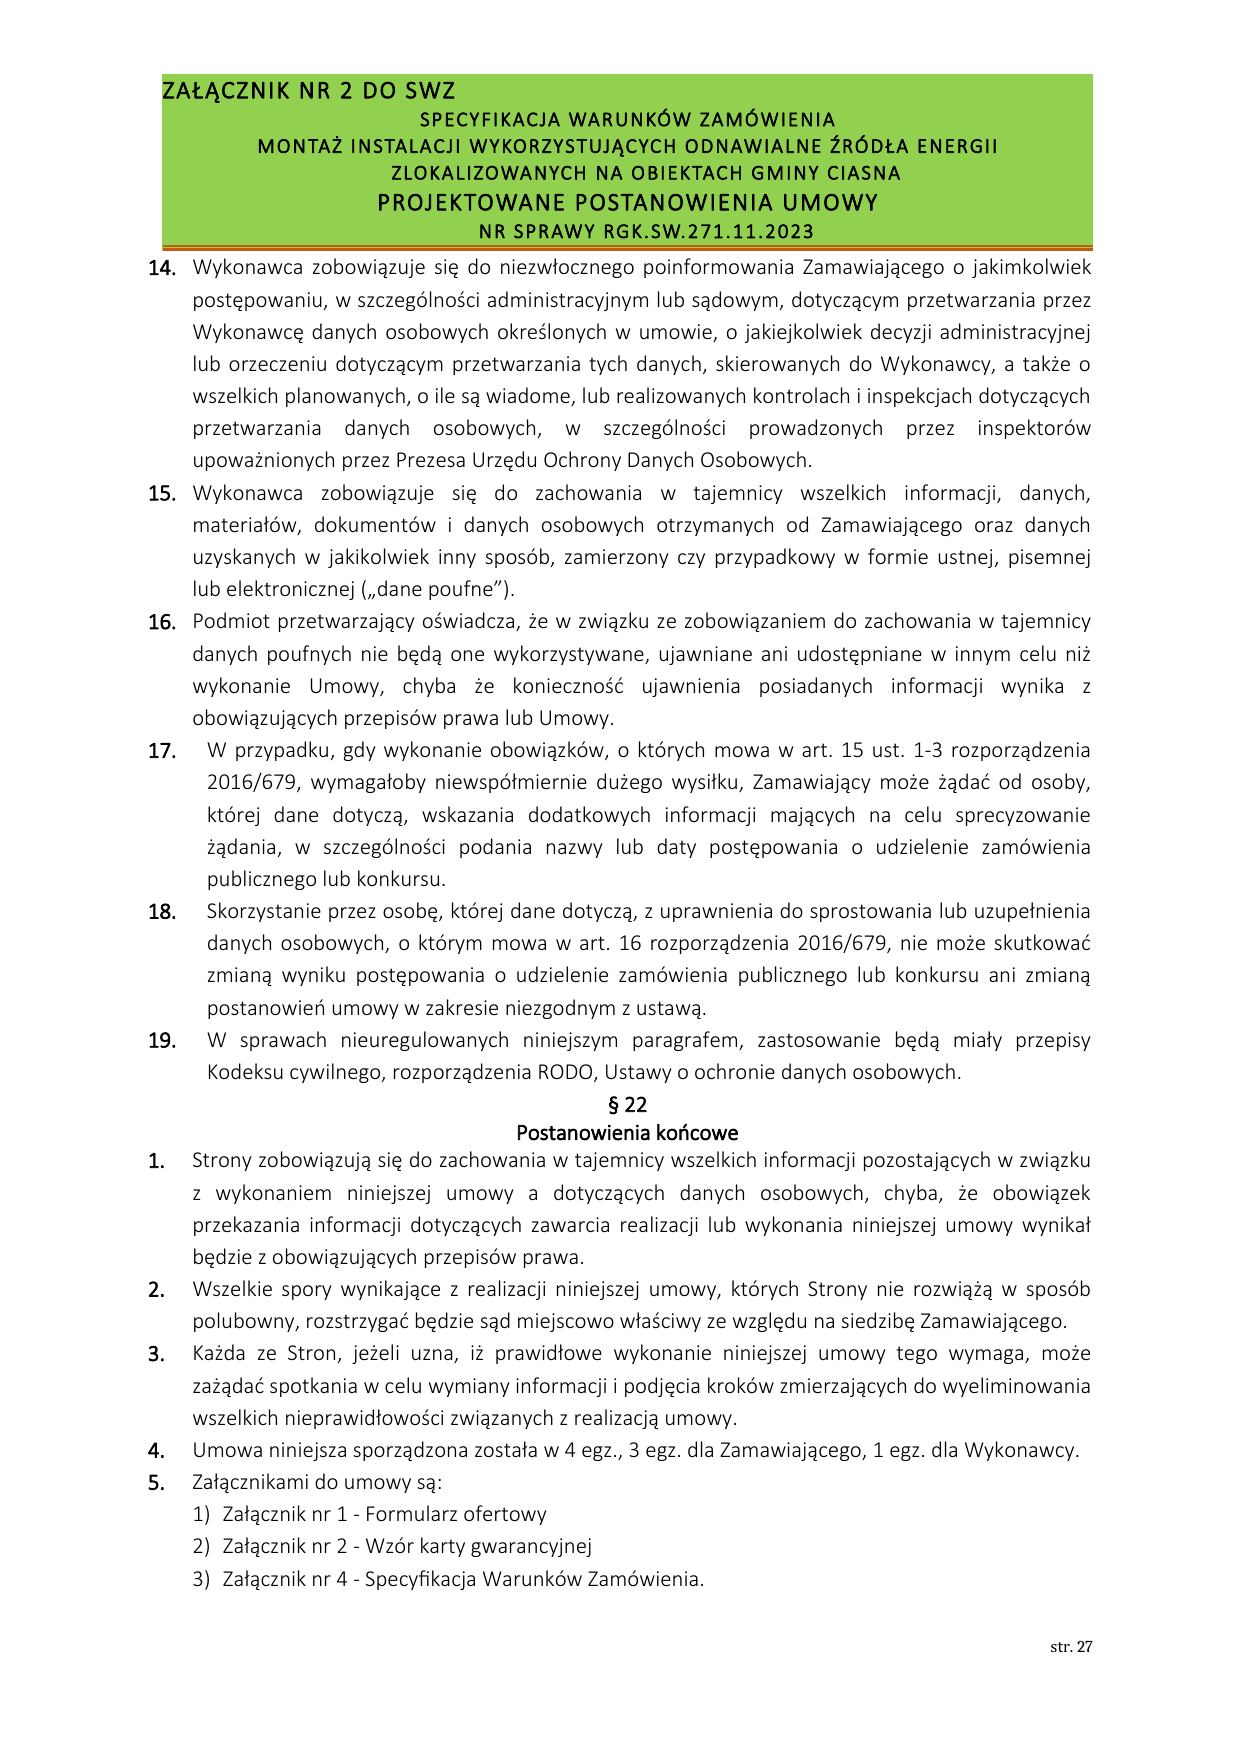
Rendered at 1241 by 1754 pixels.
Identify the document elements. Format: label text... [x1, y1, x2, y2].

list Załącznik nr 4 - Specyfikacja Warunków Zamówienia. [192, 1564, 1093, 1592]
list Załącznik nr 2 - Wzór karty gwarancyjnej [192, 1532, 1093, 1560]
list Podmiot przetwarzający oświadcza, że w związku ze zobowiązaniem do zachowania w tajemnicy danych poufnych nie będą one wykorzystywane, ujawniane ani udostępniane w innym celu niż wykonanie Umowy, chyba że konieczność ujawnienia posiadanych informacji wynika z obowiązujących przepisów prawa lub Umowy. [148, 607, 1093, 731]
text Postanowienia końcowe [162, 1117, 1093, 1145]
list Każda ze Stron, jeżeli uzna, iż prawidłowe wykonanie niniejszej umowy tego wymaga, może zażądać spotkania w celu wymiany informacji i podjęcia kroków zmierzających do wyeliminowania wszelkich nieprawidłowości związanych z realizacją umowy. [148, 1338, 1093, 1431]
list Wykonawca zobowiązuje się do niezwłocznego poinformowania Zamawiającego o jakimkolwiek postępowaniu, w szczególności administracyjnym lub sądowym, dotyczącym przetwarzania przez Wykonawcę danych osobowych określonych w umowie, o jakiejkolwiek decyzji administracyjnej lub orzeczeniu dotyczącym przetwarzania tych danych, skierowanych do Wykonawcy, a także o wszelkich planowanych, o ile są wiadome, lub realizowanych kontrolach i inspekcjach dotyczących przetwarzania danych osobowych, w szczególności prowadzonych przez inspektorów upoważnionych przez Prezesa Urzędu Ochrony Danych Osobowych. [148, 252, 1093, 474]
text § 22 [162, 1089, 1093, 1117]
list Załącznik nr 1 - Formularz ofertowy [192, 1499, 1093, 1527]
list W sprawach nieuregulowanych niniejszym paragrafem, zastosowanie będą miały przepisy Kodeksu cywilnego, rozporządzenia RODO, Ustawy o ochronie danych osobowych. [148, 1025, 1093, 1085]
list Skorzystanie przez osobę, której dane dotyczą, z uprawnienia do sprostowania lub uzupełnienia danych osobowych, o którym mowa w art. 16 rozporządzenia 2016/679, nie może skutkować zmianą wyniku postępowania o udzielenie zamówienia publicznego lub konkursu ani zmianą postanowień umowy w zakresie niezgodnym z ustawą. [148, 896, 1093, 1021]
list Wykonawca zobowiązuje się do zachowania w tajemnicy wszelkich informacji, danych, materiałów, dokumentów i danych osobowych otrzymanych od Zamawiającego oraz danych uzyskanych w jakikolwiek inny sposób, zamierzony czy przypadkowy w formie ustnej, pisemnej lub elektronicznej („dane poufne”). [148, 478, 1093, 602]
list Umowa niniejsza sporządzona została w 4 egz., 3 egz. dla Zamawiającego, 1 egz. dla Wykonawcy. [148, 1435, 1093, 1463]
list W przypadku, gdy wykonanie obowiązków, o których mowa w art. 15 ust. 1-3 rozporządzenia 2016/679, wymagałoby niewspółmiernie dużego wysiłku, Zamawiający może żądać od osoby, której dane dotyczą, wskazania dodatkowych informacji mających na celu sprecyzowanie żądania, w szczególności podania nazwy lub daty postępowania o udzielenie zamówienia publicznego lub konkursu. [148, 735, 1093, 892]
list Załącznikami do umowy są: [148, 1467, 1093, 1495]
list Strony zobowiązują się do zachowania w tajemnicy wszelkich informacji pozostających w związku z wykonaniem niniejszej umowy a dotyczących danych osobowych, chyba, że obowiązek przekazania informacji dotyczących zawarcia realizacji lub wykonania niniejszej umowy wynikał będzie z obowiązujących przepisów prawa. [148, 1145, 1093, 1270]
list Wszelkie spory wynikające z realizacji niniejszej umowy, których Strony nie rozwiążą w sposób polubowny, rozstrzygać będzie sąd miejscowo właściwy ze względu na siedzibę Zamawiającego. [148, 1274, 1093, 1334]
